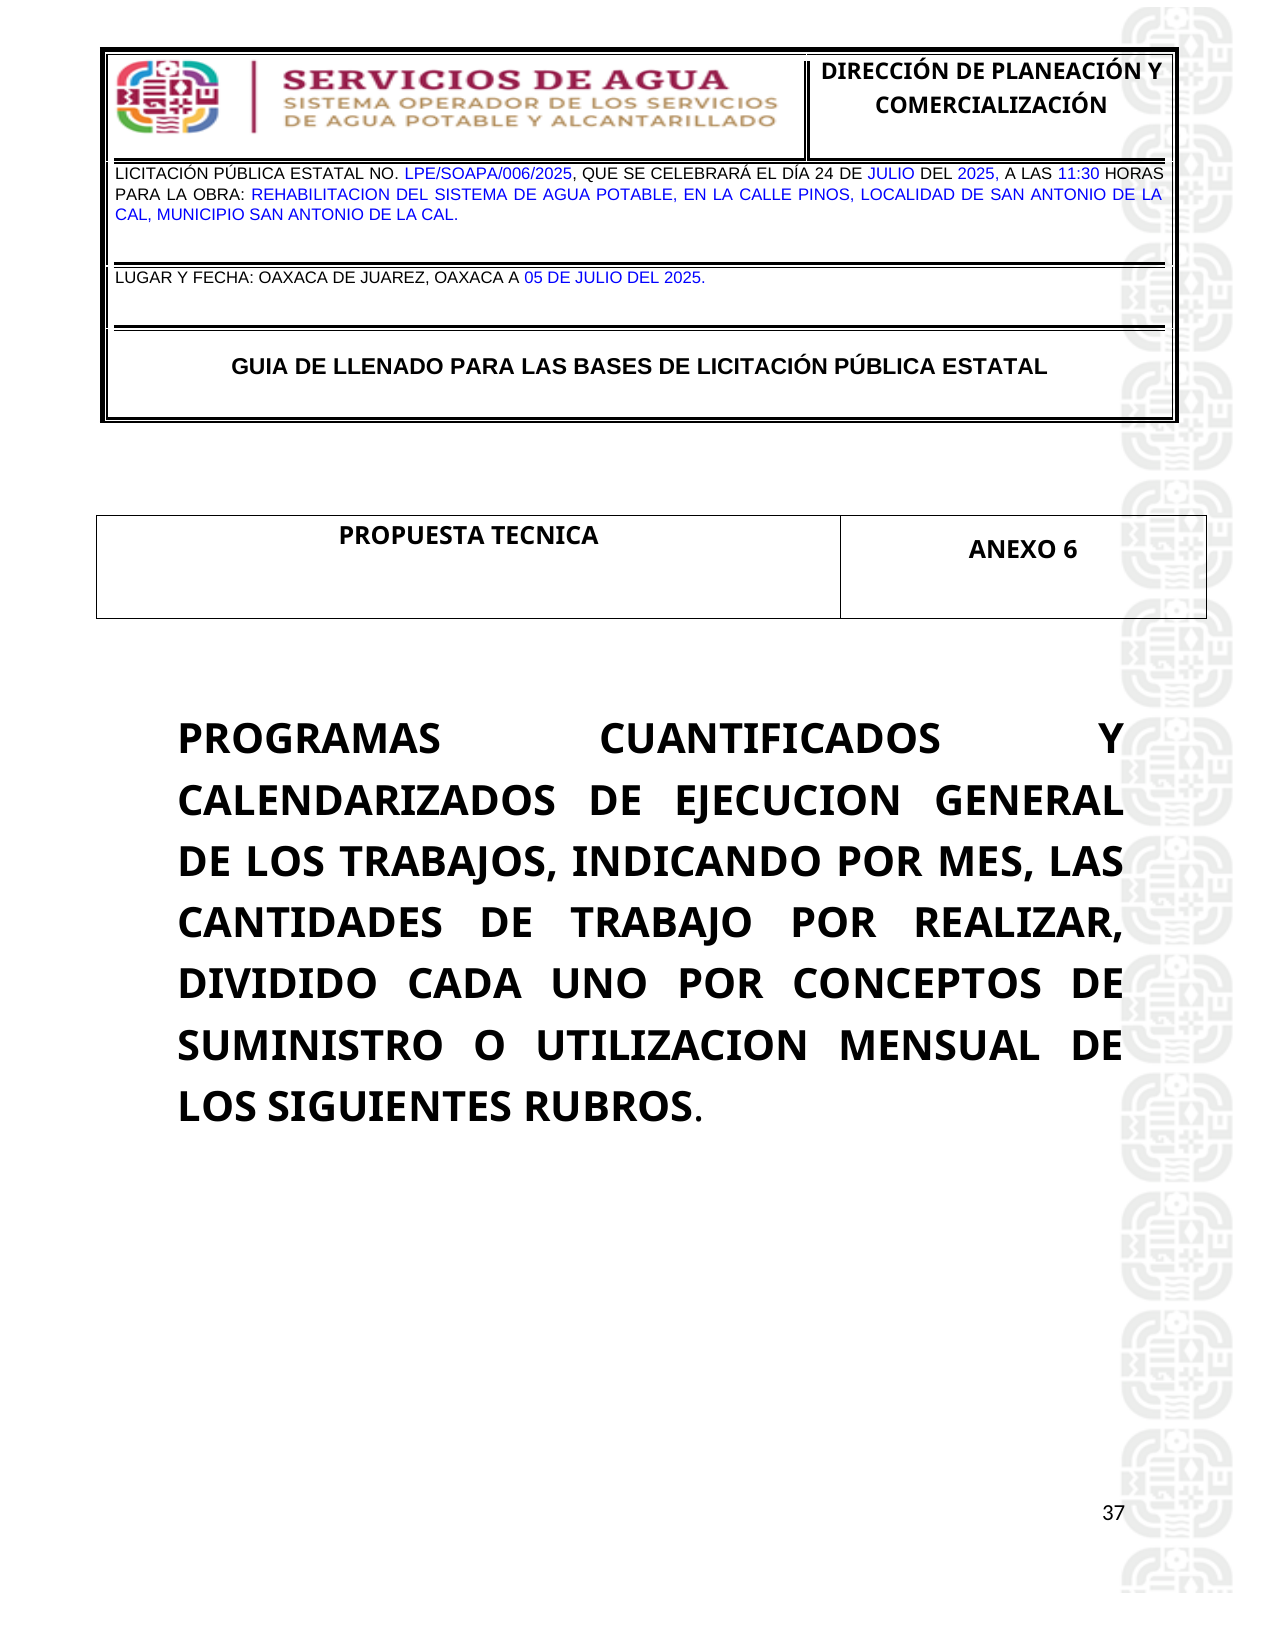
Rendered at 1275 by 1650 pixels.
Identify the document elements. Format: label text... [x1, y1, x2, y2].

table_header ANEXO 6 [841, 516, 1206, 618]
picture [1106, 52, 1175, 421]
table_header PROPUESTA TECNICA [97, 516, 840, 618]
picture [112, 55, 786, 146]
picture [1106, 7, 1236, 1593]
picture [1106, 1507, 1111, 1519]
picture [1110, 65, 1118, 76]
text PROGRAMAS CUANTIFICADOS Y CALENDARIZADOS DE EJECUCION GENERAL DE LOS TRABAJOS, INDICANDO POR MES, LAS CANTIDADES DE TRABAJO POR REALIZAR, DIVIDIDO CADA UNO POR CONCEPTOS DE SUMINISTRO O UTILIZACION MENSUAL DE LOS SIGUIENTES RUBROS. [177, 709, 1125, 1133]
